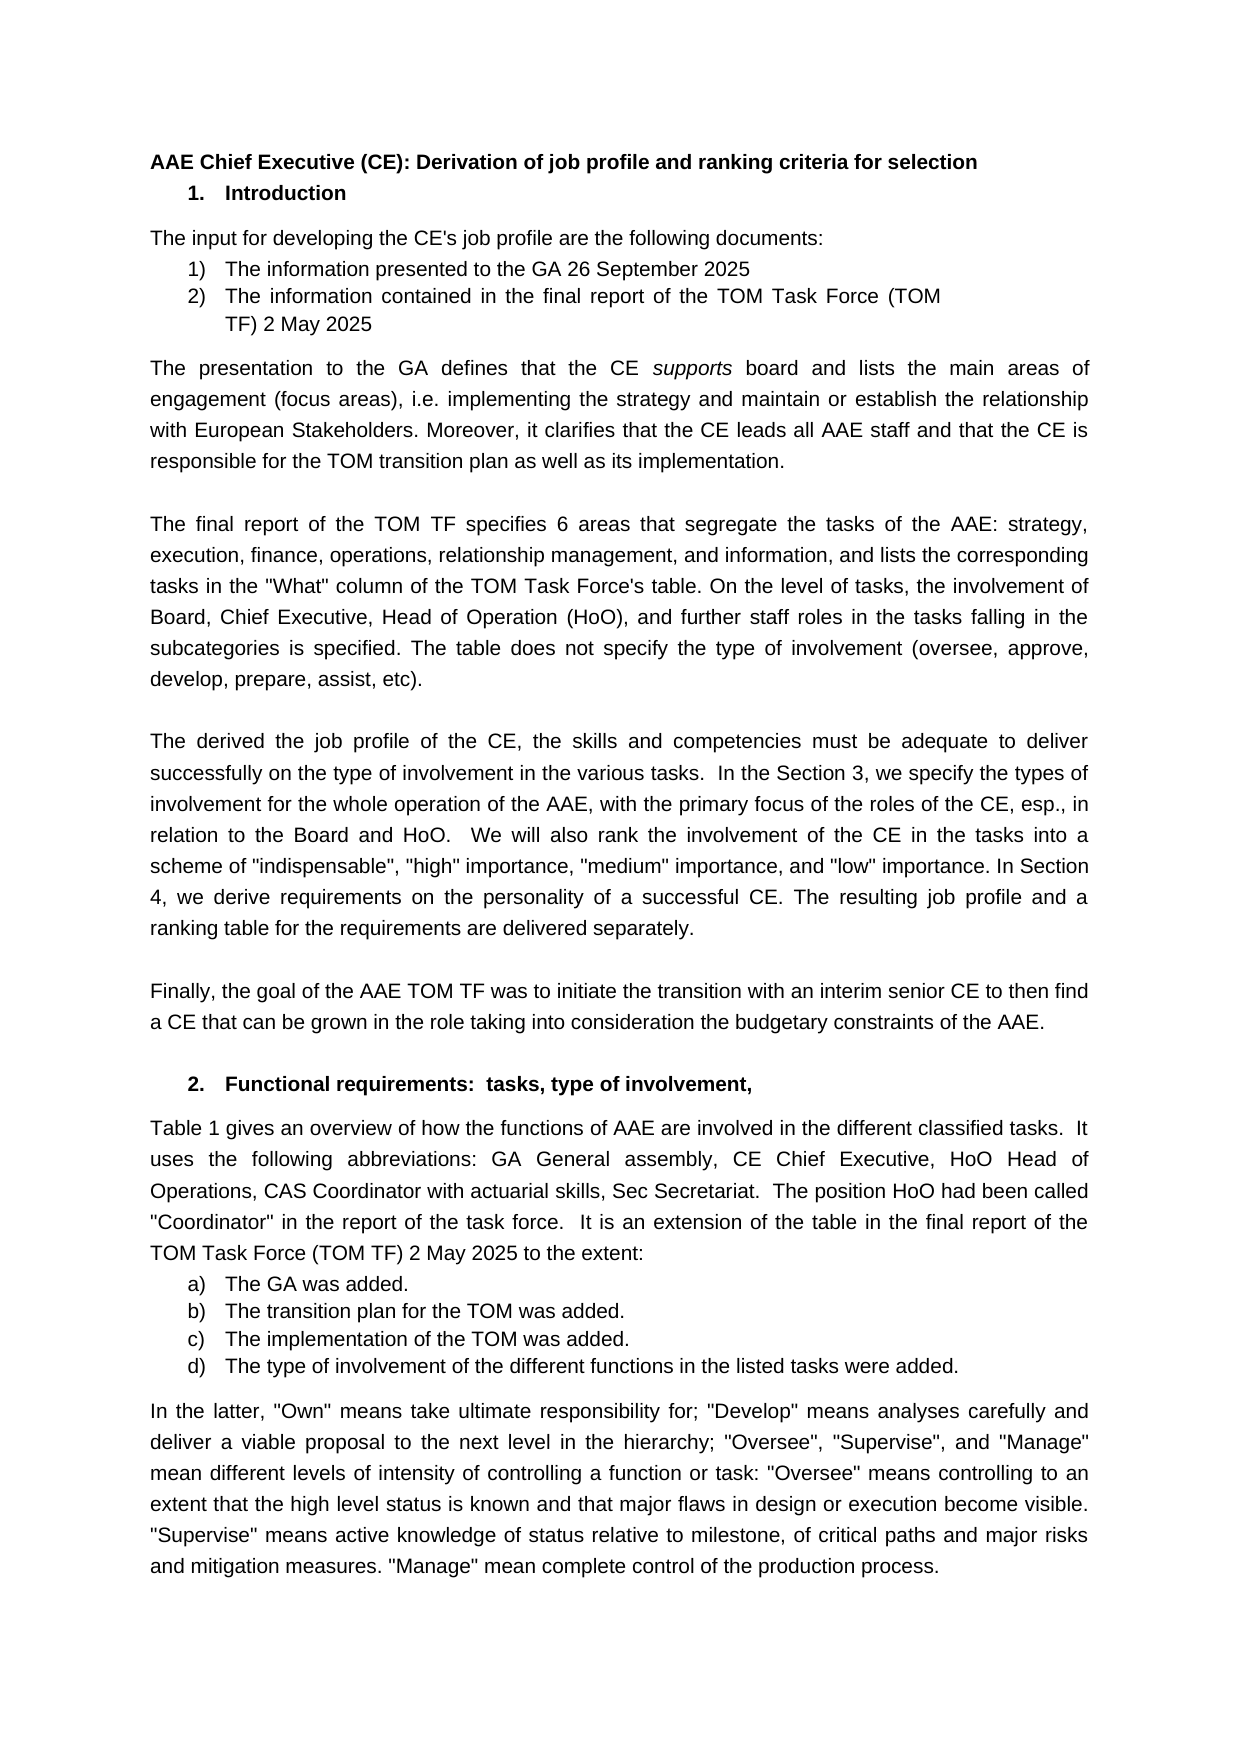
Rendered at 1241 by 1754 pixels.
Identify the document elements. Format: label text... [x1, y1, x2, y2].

list The type of involvement of the different functions in the listed tasks were added. [187, 1354, 1090, 1378]
text The derived the job profile of the CE, the skills and competencies must be adequate to deliver successfully on the type of involvement in the various tasks. In the Section 3, we specify the types of involvement for the whole operation of the AAE, with the primary focus of the roles of the CE, esp., in relation to the Board and HoO. We will also rank the involvement of the CE in the tasks into a scheme of "indispensable", "high" importance, "medium" importance, and "low" importance. In Section 4, we derive requirements on the personality of a successful CE. The resulting job profile and a ranking table for the requirements are delivered separately. [150, 729, 1090, 940]
list Functional requirements: tasks, type of involvement, [187, 1072, 1090, 1096]
text AAE Chief Executive (CE): Derivation of job profile and ranking criteria for selection [150, 150, 1090, 174]
list Introduction [187, 181, 1090, 205]
text Table 1 gives an overview of how the functions of AAE are involved in the different classified tasks. It uses the following abbreviations: GA General assembly, CE Chief Executive, HoO Head of Operations, CAS Coordinator with actuarial skills, Sec Secretariat. The position HoO had been called "Coordinator" in the report of the task force. It is an extension of the table in the final report of the TOM Task Force (TOM TF) 2 May 2025 to the extent: [150, 1116, 1090, 1265]
list The GA was added. [187, 1272, 1090, 1296]
list The implementation of the TOM was added. [187, 1327, 1090, 1351]
text The presentation to the GA defines that the CE supports board and lists the main areas of engagement (focus areas), i.e. implementing the strategy and maintain or establish the relationship with European Stakeholders. Moreover, it clarifies that the CE leads all AAE staff and that the CE is responsible for the TOM transition plan as well as its implementation. [150, 356, 1090, 473]
text The input for developing the CE's job profile are the following documents: [150, 225, 1090, 249]
text Finally, the goal of the AAE TOM TF was to initiate the transition with an interim senior CE to then find a CE that can be grown in the role taking into consideration the budgetary constraints of the AAE. [150, 978, 1090, 1034]
list The information contained in the final report of the TOM Task Force (TOM TF) 2 May 2025 [187, 284, 943, 335]
text The final report of the TOM TF specifies 6 areas that segregate the tasks of the AAE: strategy, execution, finance, operations, relationship management, and information, and lists the corresponding tasks in the "What" column of the TOM Task Force's table. On the level of tasks, the involvement of Board, Chief Executive, Head of Operation (HoO), and further staff roles in the tasks falling in the subcategories is specified. The table does not specify the type of involvement (oversee, approve, develop, prepare, assist, etc). [150, 511, 1090, 691]
list The transition plan for the TOM was added. [187, 1299, 1090, 1323]
text In the latter, "Own" means take ultimate responsibility for; "Develop" means analyses carefully and deliver a viable proposal to the next level in the hierarchy; "Oversee", "Supervise", and "Manage" mean different levels of intensity of controlling a function or task: "Oversee" means controlling to an extent that the high level status is known and that major flaws in design or execution become visible. "Supervise" means active knowledge of status relative to milestone, of critical paths and major risks and mitigation measures. "Manage" mean complete control of the production process. [150, 1398, 1090, 1578]
list The information presented to the GA 26 September 2025 [187, 256, 1090, 280]
